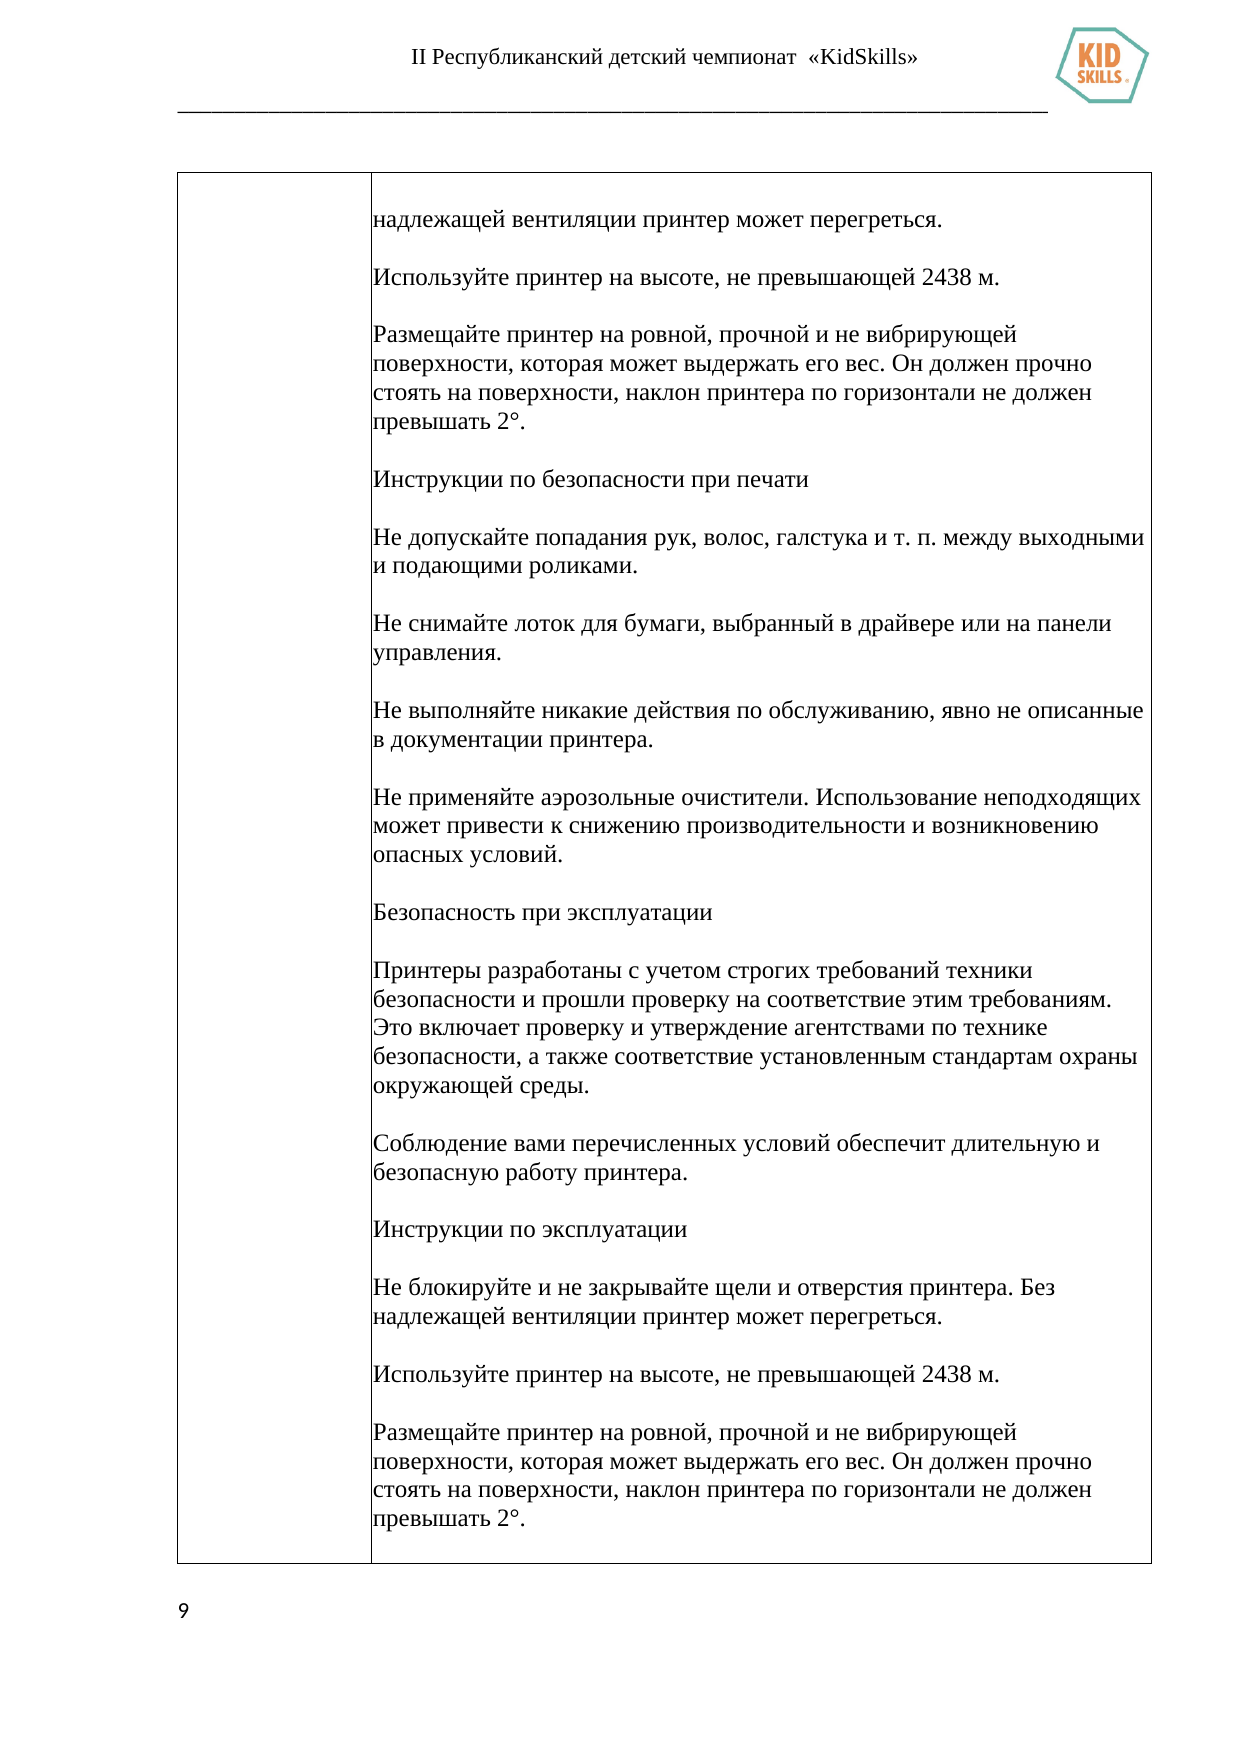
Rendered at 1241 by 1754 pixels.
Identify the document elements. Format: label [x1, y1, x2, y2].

picture [1046, 9, 1153, 116]
